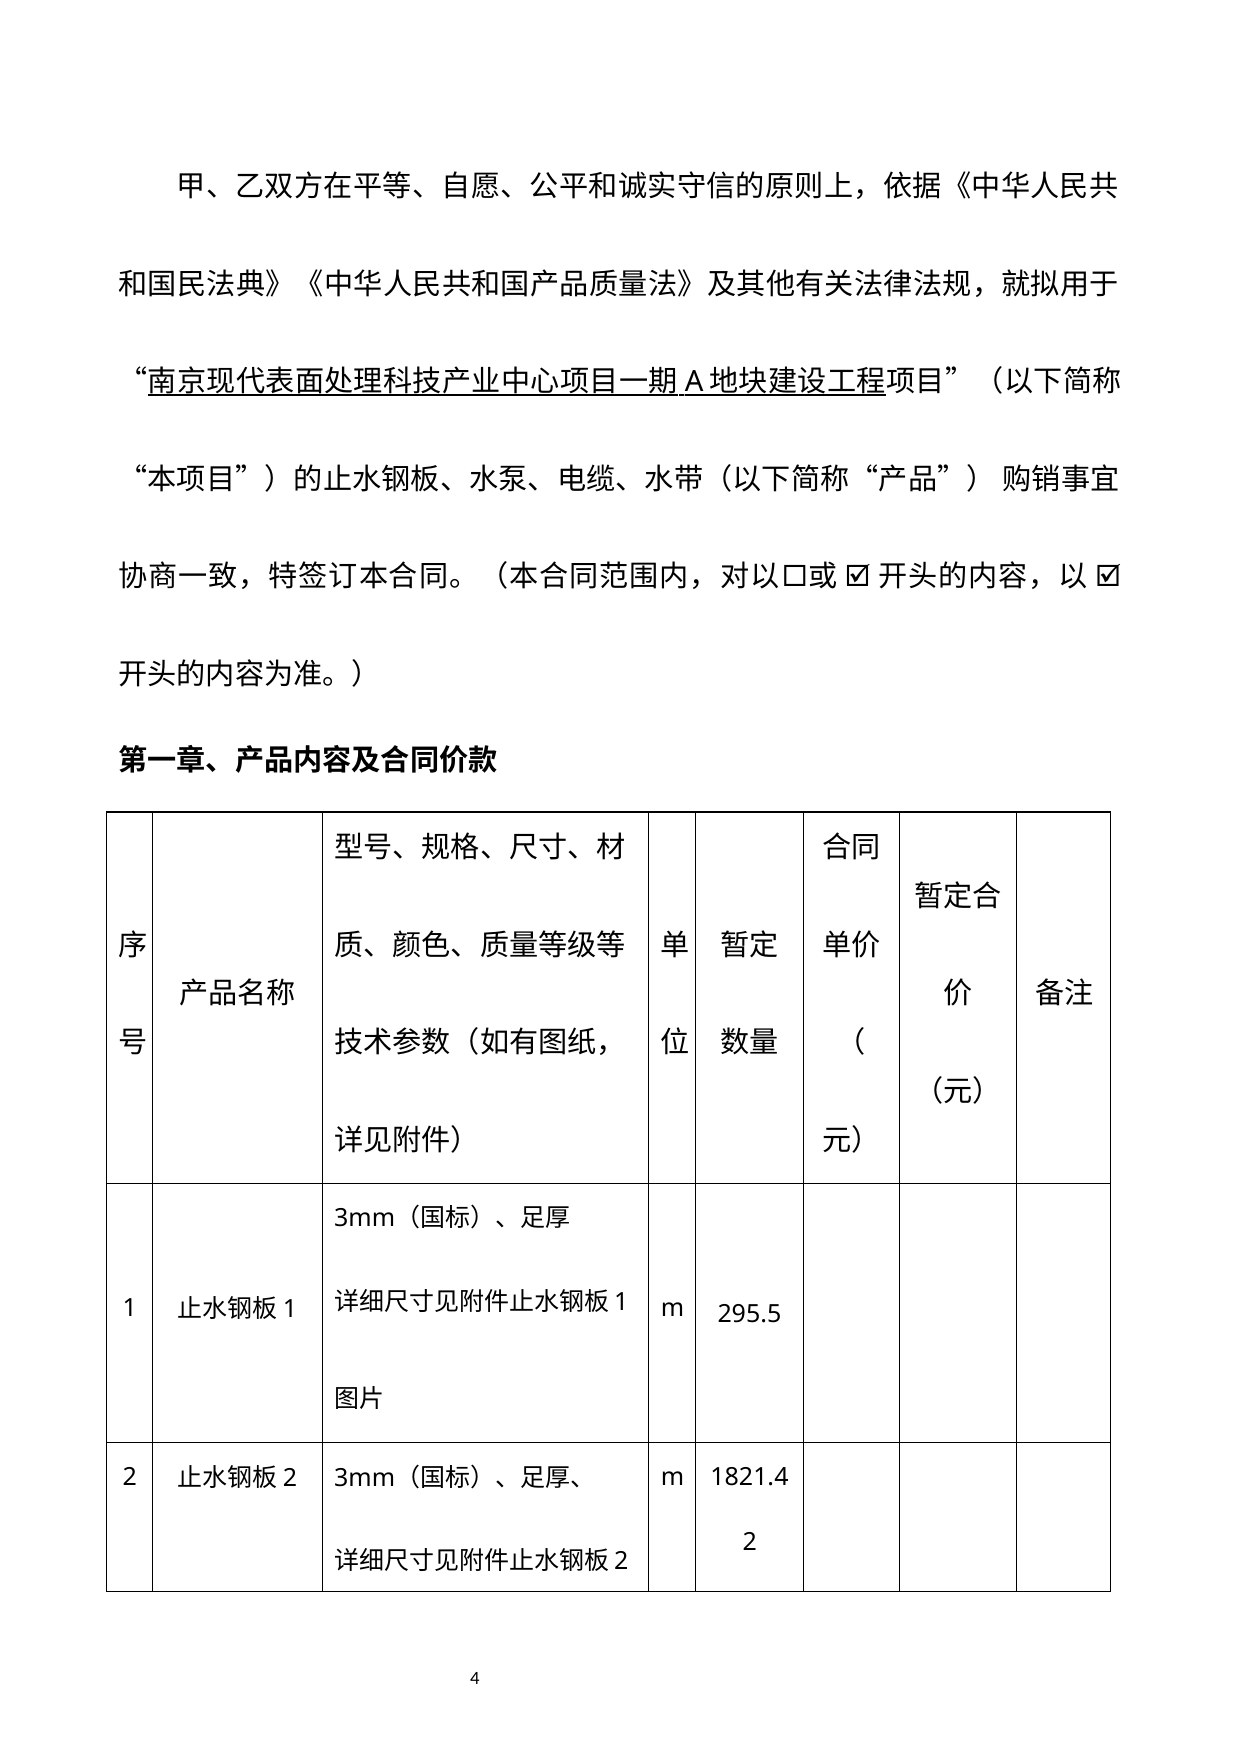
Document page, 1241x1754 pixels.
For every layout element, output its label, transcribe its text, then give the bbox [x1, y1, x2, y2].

table_cell [804, 1184, 899, 1442]
table_cell [900, 1184, 1016, 1442]
table_header 序号 [107, 813, 152, 1182]
table_cell 295.5 [696, 1184, 803, 1442]
table_header 合同单价（元） [804, 813, 899, 1182]
table_header 备注 [1017, 813, 1110, 1182]
table_header 暂定合价（元） [900, 813, 1016, 1182]
table_cell 3mm（国标）、足厚 详细尺寸见附件止水钢板1图片 [323, 1184, 648, 1442]
table_cell [1017, 1184, 1110, 1442]
table_cell 1 [107, 1184, 152, 1442]
table_cell [900, 1443, 1016, 1591]
list 甲、乙双方在平等、自愿、公平和诚实守信的原则上，依据《中华人民共和国民法典》《中华人民共和国产品质量法》及其他有关法律法规，就拟用于“南京现代表面处理科技产业中心项目一期A地块建设工程项目”（以下简称“本项目”）的止水钢板、水泵、电缆、水带（以下简称“产品”） 购销事宜协商一致，特签订本合同。（本合同范围内，对以或开头的内容，以开头的内容为准。） [118, 152, 1122, 704]
table_cell 止水钢板1 [153, 1184, 322, 1442]
list 第一章、产品内容及合同价款 [118, 725, 1122, 790]
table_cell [323, 1443, 648, 1591]
table_header 单位 [649, 813, 695, 1182]
table_cell m [649, 1184, 695, 1442]
table_header 暂定数量 [696, 813, 803, 1182]
table_header 产品名称 [153, 813, 322, 1182]
table_cell [804, 1443, 899, 1591]
table_cell 止水钢板2 [153, 1443, 322, 1591]
table_header 型号、规格、尺寸、材质、颜色、质量等级等技术参数（如有图纸，详见附件） [323, 813, 648, 1182]
table_cell 2 [107, 1443, 152, 1591]
table_cell m [649, 1443, 695, 1591]
table_cell [1017, 1443, 1110, 1591]
table_cell 1821.42 [696, 1443, 803, 1591]
